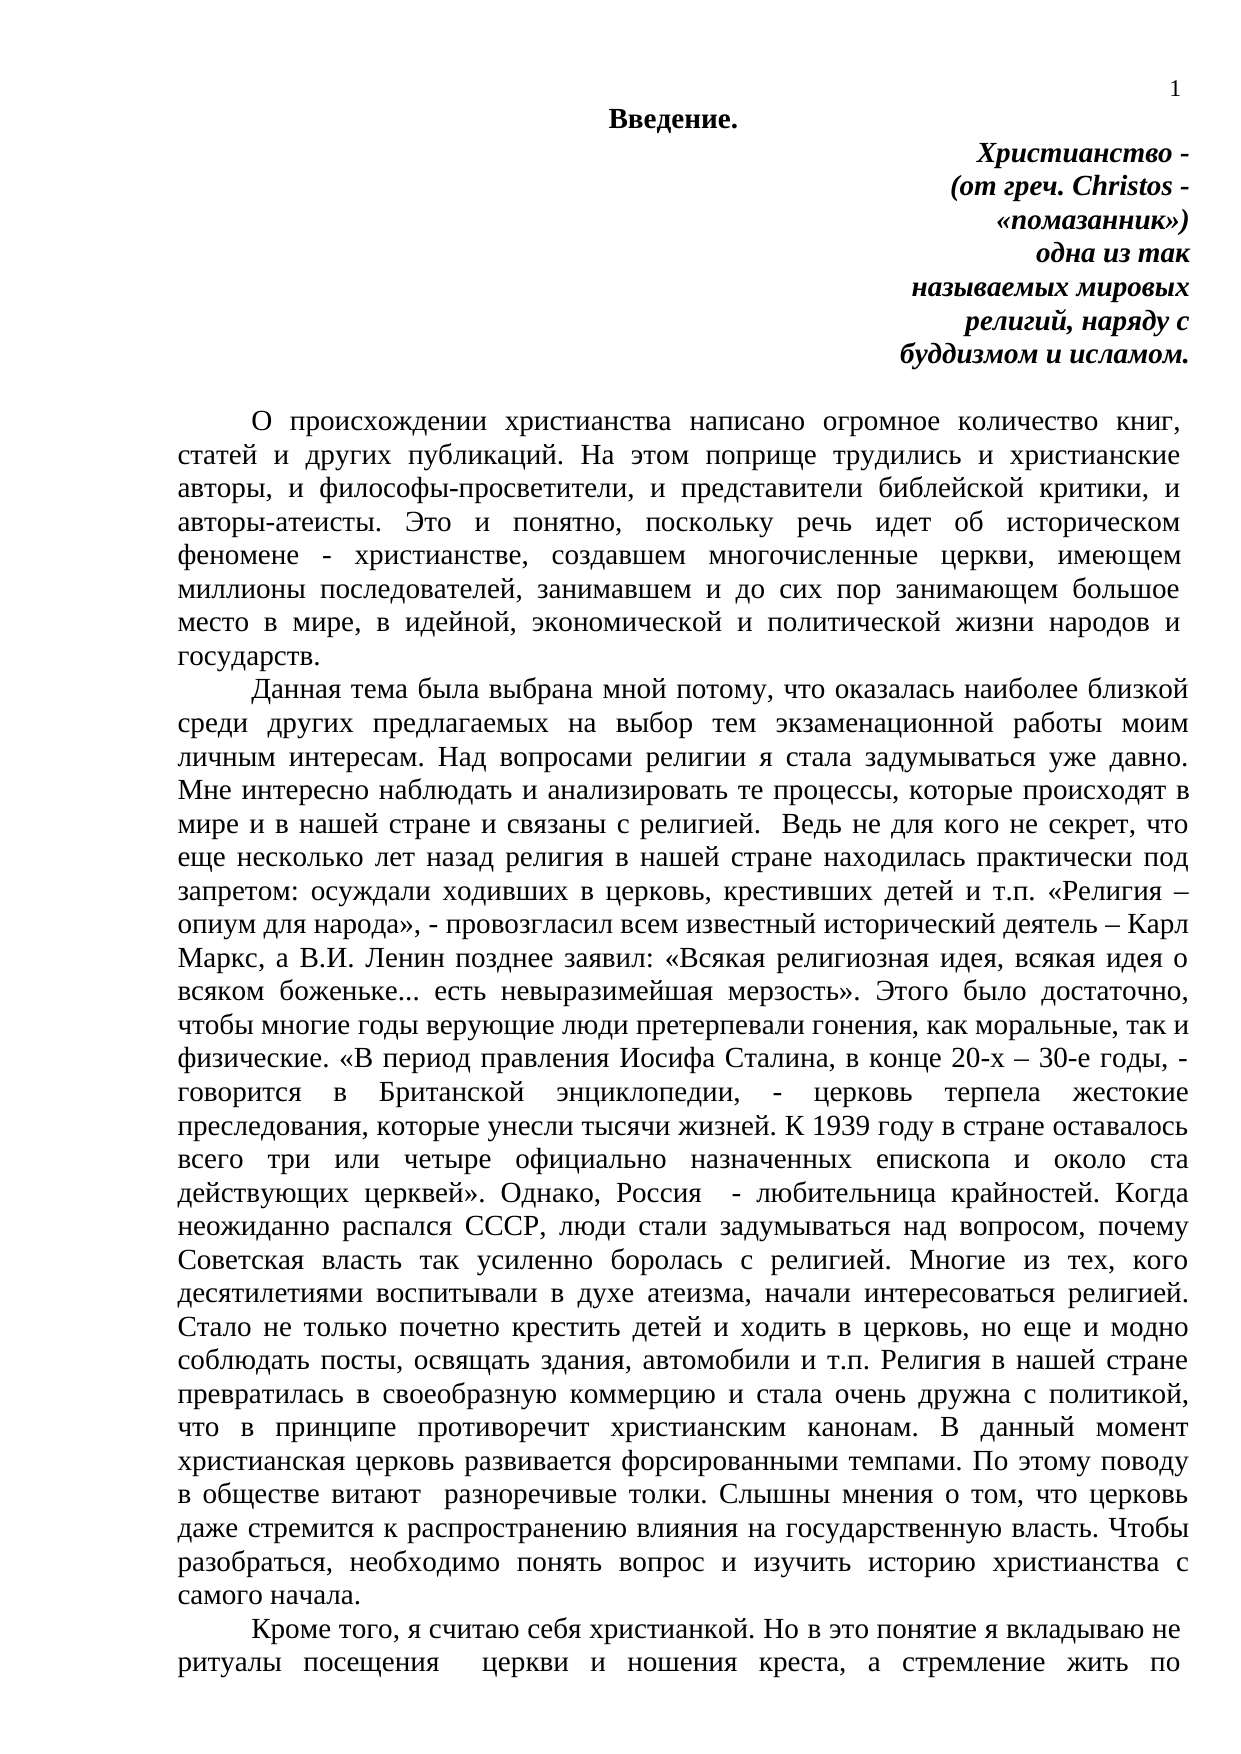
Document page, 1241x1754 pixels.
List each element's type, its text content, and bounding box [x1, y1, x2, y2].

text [177, 1611, 1181, 1678]
text Данная тема была выбрана мной потому, что оказалась наиболее близкой среди других предлагаемых на выбор тем экзаменационной работы моим личным интересам. Над вопросами религии я стала задумываться уже давно. Мне интересно наблюдать и анализировать те процессы, которые происходят в мире и в нашей стране и связаны с религией. Ведь не для кого не секрет, что еще несколько лет назад религия в нашей стране находилась практически под запретом: осуждали ходивших в церковь, крестивших детей и т.п. «Религия – опиум для народа», - провозгласил всем известный исторический деятель – Карл Маркс, а В.И. Ленин позднее заявил: «Всякая религиозная идея, всякая идея о всяком боженьке... есть невыразимейшая мерзость». Этого было достаточно, чтобы многие годы верующие люди претерпевали гонения, как моральные, так и физические. «В период правления Иосифа Сталина, в конце 20-х – 30-е годы, - говорится в Британской энциклопедии, - церковь терпела жестокие преследования, которые унесли тысячи жизней. К 1939 году в стране оставалось всего три или четыре официально назначенных епископа и около ста действующих церквей». Однако, Россия - любительница крайностей. Когда неожиданно распался СССР, люди стали задумываться над вопросом, почему Советская власть так усиленно боролась с религией. Многие из тех, кого десятилетиями воспитывали в духе атеизма, начали интересоваться религией. Стало не только почетно крестить детей и ходить в церковь, но еще и модно соблюдать посты, освящать здания, автомобили и т.п. Религия в нашей стране превратилась в своеобразную коммерцию и стала очень дружна с политикой, что в принципе противоречит христианским канонам. В данный момент христианская церковь развивается форсированными темпами. По этому поводу в обществе витают разноречивые толки. Слышны мнения о том, что церковь даже стремится к распространению влияния на государственную власть. Чтобы разобраться, необходимо понять вопрос и изучить историю христианства с самого начала. [177, 672, 1190, 1611]
text религий, наряду с буддизмом и исламом. [177, 303, 1190, 370]
text (от греч. Christos - «помазанник») [177, 168, 1190, 236]
text Христианство - [177, 135, 1190, 168]
text одна из так называемых мировых [177, 236, 1190, 303]
text Введение. [177, 101, 1181, 135]
text О происхождении христианства написано огромное количество книг, статей и других публикаций. На этом поприще трудились и христианские авторы, и философы-просветители, и представители библейской критики, и авторы-атеисты. Это и понятно, поскольку речь идет об историческом феномене - христианстве, создавшем многочисленные церкви, имеющем миллионы последователей, занимавшем и до сих пор занимающем большое место в мире, в идейной, экономической и политической жизни народов и государств. [177, 403, 1181, 672]
